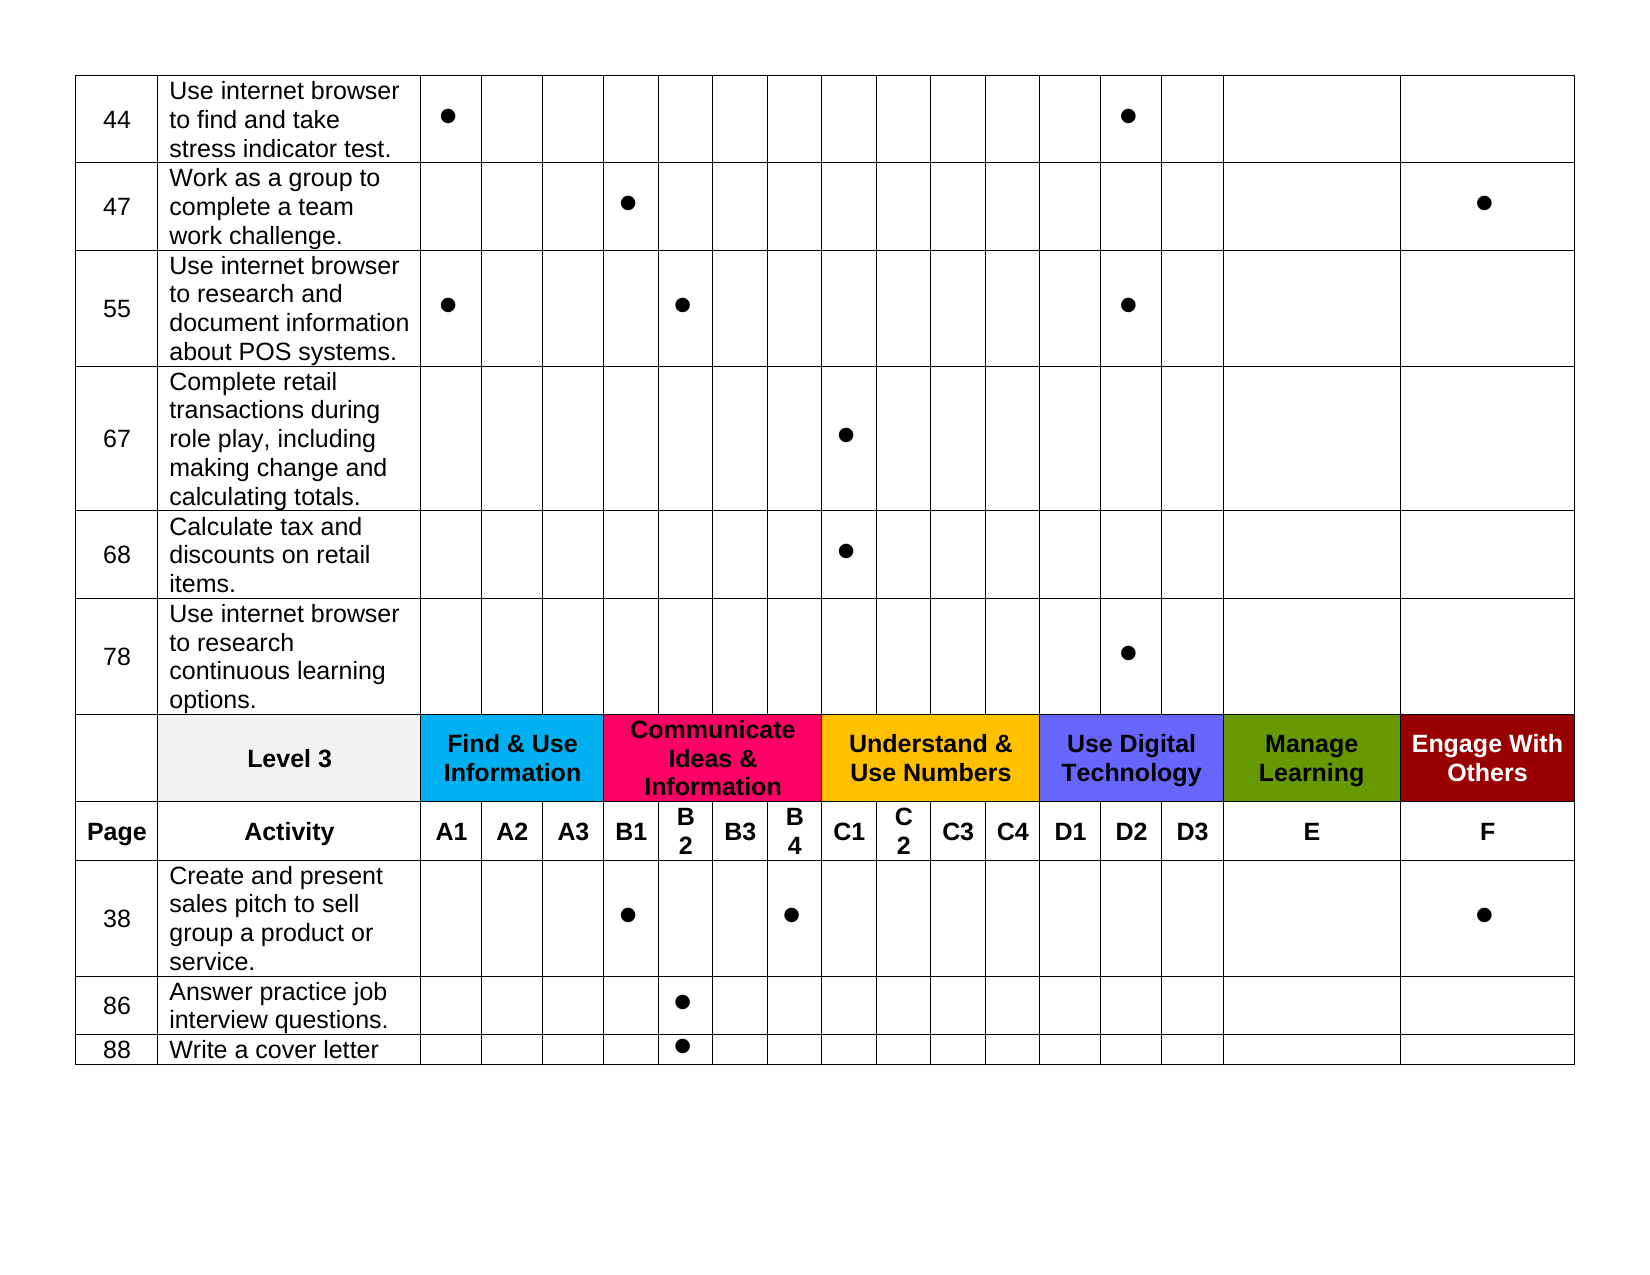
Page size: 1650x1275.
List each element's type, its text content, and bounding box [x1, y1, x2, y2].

table_cell [822, 511, 876, 598]
table_cell [1224, 599, 1400, 714]
table_cell [1162, 251, 1223, 366]
table_cell B1 [604, 802, 658, 859]
table_cell [1101, 76, 1161, 162]
table_cell [713, 1035, 767, 1064]
table_cell [713, 76, 767, 162]
table_cell Engage With Others [1401, 715, 1574, 801]
table_cell [986, 251, 1039, 366]
table_cell [482, 861, 542, 976]
table_cell [986, 599, 1039, 714]
table_cell [482, 76, 542, 162]
table_cell 38 [76, 861, 157, 976]
table_cell Calculate tax and discounts on retail items. [158, 511, 420, 598]
table_cell B3 [713, 802, 767, 859]
table_cell [421, 367, 481, 510]
table_cell [604, 251, 658, 366]
table_cell Answer practice job interview questions. [158, 977, 420, 1034]
table_cell [1101, 367, 1161, 510]
table_cell [931, 1035, 985, 1064]
table_cell Find & Use Information [421, 715, 603, 801]
table_cell [1401, 511, 1574, 598]
table_cell [421, 977, 481, 1034]
table_cell [482, 599, 542, 714]
table_cell [604, 861, 658, 976]
table_cell [931, 599, 985, 714]
table_cell C2 [877, 802, 930, 859]
table_cell [1224, 163, 1400, 249]
table_cell [931, 511, 985, 598]
table_cell [659, 599, 712, 714]
table_cell [659, 1035, 712, 1064]
table_cell [1401, 163, 1574, 249]
table_cell [421, 511, 481, 598]
table_cell [877, 599, 930, 714]
table_cell [659, 511, 712, 598]
table_cell [986, 861, 1039, 976]
table_cell [659, 367, 712, 510]
table_cell [421, 163, 481, 249]
table_cell [877, 861, 930, 976]
table_cell [822, 251, 876, 366]
table_cell [713, 163, 767, 249]
table_cell F [1401, 802, 1574, 859]
table_cell [543, 163, 603, 249]
table_cell [877, 977, 930, 1034]
table_cell [421, 599, 481, 714]
table_cell [1224, 251, 1400, 366]
table_cell [1401, 76, 1574, 162]
table_cell [877, 76, 930, 162]
table_cell [604, 76, 658, 162]
table_cell [713, 977, 767, 1034]
table_cell [1040, 76, 1100, 162]
table_cell [659, 76, 712, 162]
table_cell [543, 511, 603, 598]
table_cell [822, 599, 876, 714]
table_cell [1101, 251, 1161, 366]
table_cell [931, 977, 985, 1034]
table_cell [877, 367, 930, 510]
table_cell C1 [822, 802, 876, 859]
table_cell [986, 977, 1039, 1034]
table_cell [768, 76, 821, 162]
table_cell [604, 511, 658, 598]
table_cell [768, 861, 821, 976]
table_cell [659, 251, 712, 366]
table_cell [482, 163, 542, 249]
table_cell [604, 1035, 658, 1064]
table_cell [1101, 511, 1161, 598]
table_cell [1101, 163, 1161, 249]
table_cell [1224, 511, 1400, 598]
table_cell [1040, 861, 1100, 976]
table_cell [931, 163, 985, 249]
table_cell [1040, 599, 1100, 714]
table_cell [1401, 367, 1574, 510]
table_cell Page [76, 802, 157, 859]
table_cell [1040, 367, 1100, 510]
table_cell [1162, 76, 1223, 162]
table_cell [877, 163, 930, 249]
table_cell [421, 251, 481, 366]
table_cell [604, 367, 658, 510]
table_cell Use internet browser to research and document information about POS systems. [158, 251, 420, 366]
table_cell Level 3 [158, 715, 420, 801]
table_cell 68 [76, 511, 157, 598]
table_cell [543, 977, 603, 1034]
table_cell 67 [76, 367, 157, 510]
table_cell C4 [986, 802, 1039, 859]
table_cell [768, 511, 821, 598]
table_cell [986, 1035, 1039, 1064]
table_cell Complete retail transactions during role play, including making change and calculating totals. [158, 367, 420, 510]
table_cell [768, 367, 821, 510]
table_cell [543, 367, 603, 510]
table_cell [1040, 163, 1100, 249]
table_cell [1101, 977, 1161, 1034]
table_cell 47 [76, 163, 157, 249]
table_cell [543, 599, 603, 714]
table_cell [1401, 599, 1574, 714]
table_cell [604, 163, 658, 249]
table_cell [877, 251, 930, 366]
table_cell E [1224, 802, 1400, 859]
table_cell [1224, 367, 1400, 510]
table_cell [543, 251, 603, 366]
table_cell [877, 1035, 930, 1064]
table_cell [768, 977, 821, 1034]
table_cell [482, 251, 542, 366]
table_cell B4 [768, 802, 821, 859]
table_cell [1162, 163, 1223, 249]
table_cell 44 [76, 76, 157, 162]
table_cell [482, 511, 542, 598]
table_cell [1040, 1035, 1100, 1064]
table_cell [421, 861, 481, 976]
table_cell Create and present sales pitch to sell group a product or service. [158, 861, 420, 976]
table_cell [543, 1035, 603, 1064]
table_cell D3 [1162, 802, 1223, 859]
table_cell [1401, 1035, 1574, 1064]
table_cell [604, 599, 658, 714]
table_cell [822, 977, 876, 1034]
table_cell [1162, 861, 1223, 976]
table_cell [659, 163, 712, 249]
table_cell [482, 1035, 542, 1064]
table_cell [931, 861, 985, 976]
table_cell [1162, 599, 1223, 714]
table_cell C3 [931, 802, 985, 859]
table_cell A3 [543, 802, 603, 859]
table_cell [1101, 599, 1161, 714]
table_cell [482, 367, 542, 510]
table_cell [713, 861, 767, 976]
table_cell [768, 163, 821, 249]
table_cell 78 [76, 599, 157, 714]
table_cell [986, 511, 1039, 598]
table_cell 55 [76, 251, 157, 366]
table_cell Manage Learning [1224, 715, 1400, 801]
table_cell [713, 367, 767, 510]
table_cell [1224, 861, 1400, 976]
table_cell [768, 1035, 821, 1064]
table_cell B2 [659, 802, 712, 859]
table_cell [822, 163, 876, 249]
table_cell [877, 511, 930, 598]
table_cell [1401, 251, 1574, 366]
table_cell [822, 76, 876, 162]
table_cell [1401, 977, 1574, 1034]
table_cell [931, 76, 985, 162]
table_cell [986, 367, 1039, 510]
table_cell 88 [76, 1035, 157, 1064]
table_cell [421, 1035, 481, 1064]
table_cell D1 [1040, 802, 1100, 859]
table_cell [604, 977, 658, 1034]
table_cell [1101, 1035, 1161, 1064]
table_cell [421, 76, 481, 162]
table_cell [1162, 511, 1223, 598]
table_cell [822, 861, 876, 976]
table_cell [543, 76, 603, 162]
table_cell A2 [482, 802, 542, 859]
table_cell [768, 599, 821, 714]
table_cell [659, 861, 712, 976]
table_cell Use internet browser to research continuous learning options. [158, 599, 420, 714]
table_cell [1162, 977, 1223, 1034]
table_cell [1224, 977, 1400, 1034]
table_cell [1224, 76, 1400, 162]
table_cell [822, 367, 876, 510]
table_cell [76, 715, 157, 801]
table_cell [543, 861, 603, 976]
table_cell Communicate Ideas & Information [604, 715, 821, 801]
table_cell [986, 163, 1039, 249]
table_cell [482, 977, 542, 1034]
table_cell [1101, 861, 1161, 976]
table_cell 86 [76, 977, 157, 1034]
table_cell [822, 1035, 876, 1064]
table_cell [713, 251, 767, 366]
table_cell [1162, 1035, 1223, 1064]
table_cell Write a cover letter [158, 1035, 420, 1064]
table_cell [713, 599, 767, 714]
table_cell A1 [421, 802, 481, 859]
table_cell [1162, 367, 1223, 510]
table_cell [1224, 1035, 1400, 1064]
table_cell [1401, 861, 1574, 976]
table_cell Work as a group to complete a team work challenge. [158, 163, 420, 249]
table_cell [1040, 977, 1100, 1034]
table_cell [768, 251, 821, 366]
table_cell Use Digital Technology [1040, 715, 1223, 801]
table_cell [1040, 251, 1100, 366]
table_cell [659, 977, 712, 1034]
table_cell [986, 76, 1039, 162]
table_cell D2 [1101, 802, 1161, 859]
table_cell [931, 251, 985, 366]
table_cell Understand & Use Numbers [822, 715, 1039, 801]
table_cell Use internet browser to find and take stress indicator test. [158, 76, 420, 162]
table_cell [931, 367, 985, 510]
table_cell [713, 511, 767, 598]
table_cell Activity [158, 802, 420, 859]
table_cell [1040, 511, 1100, 598]
